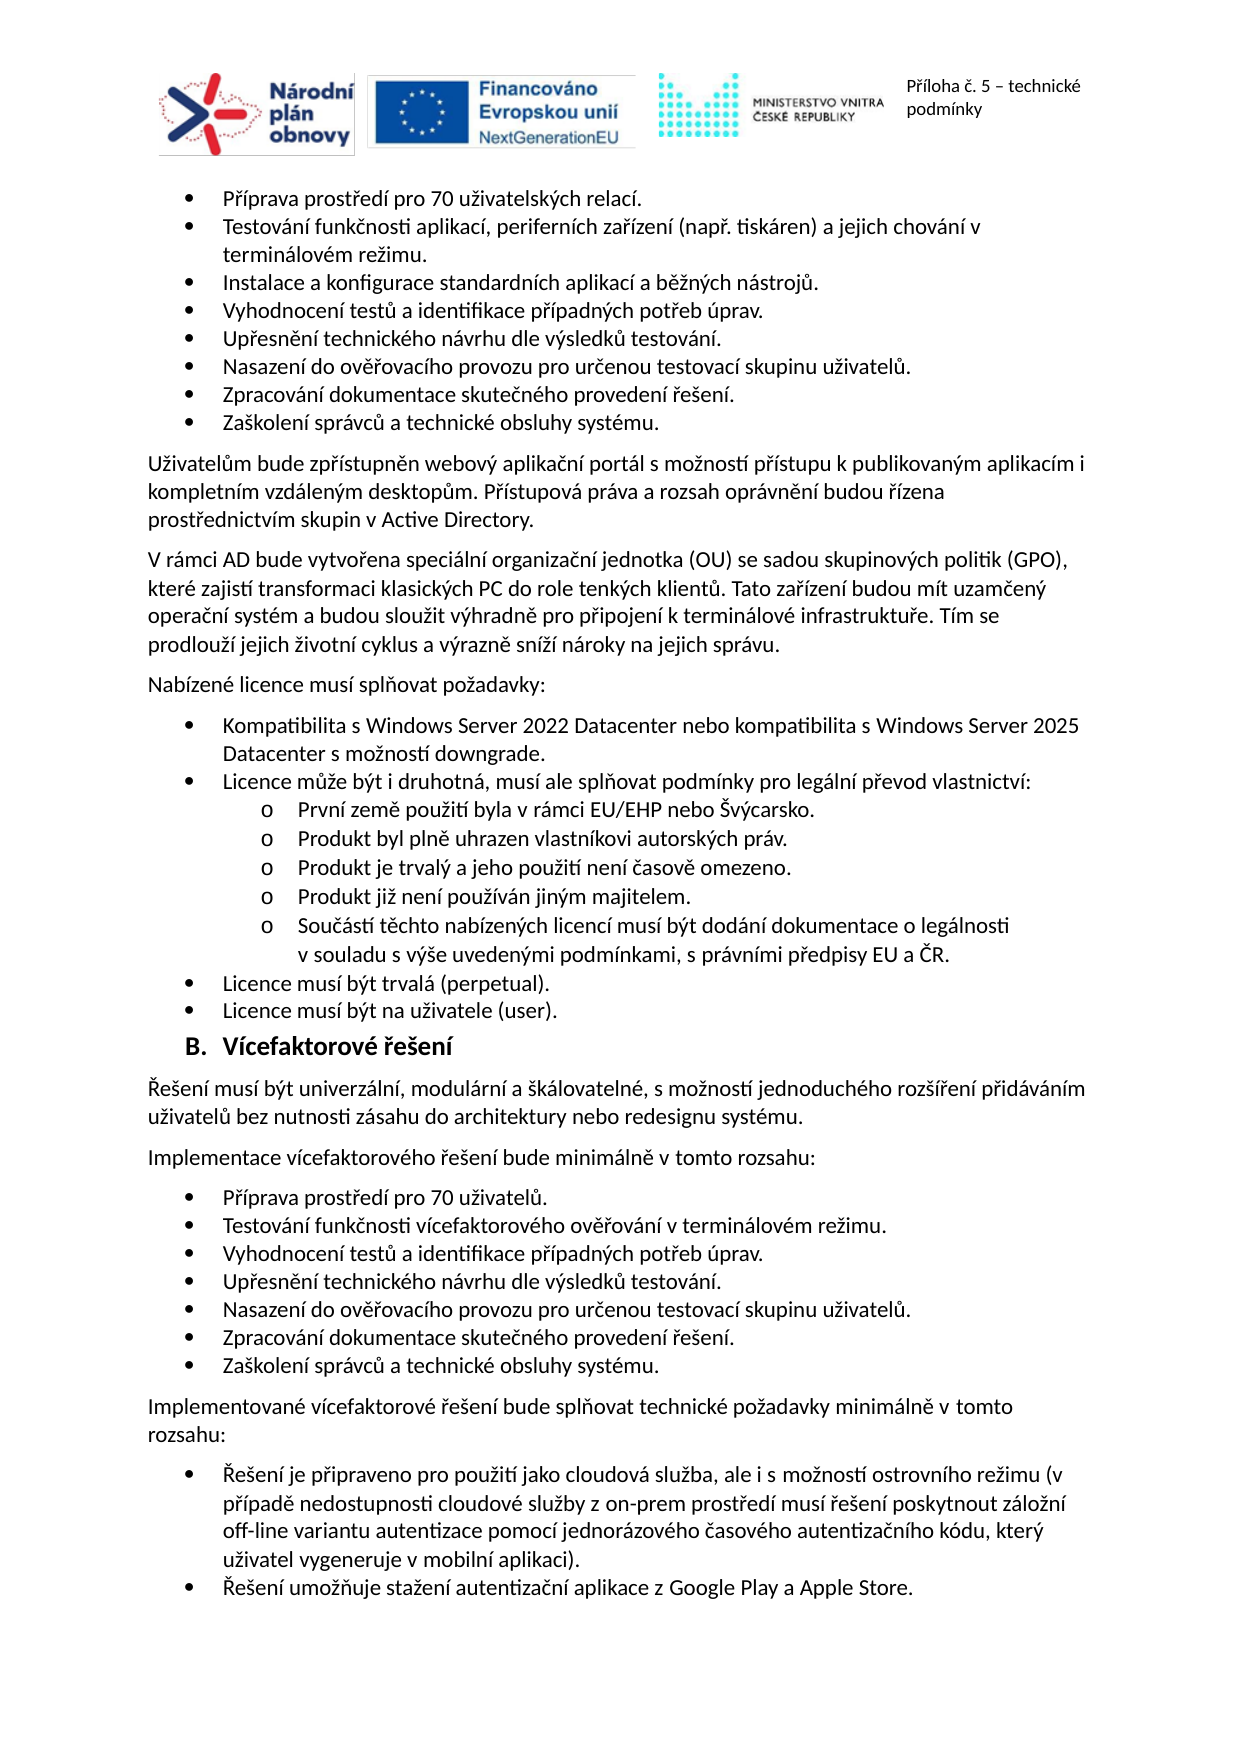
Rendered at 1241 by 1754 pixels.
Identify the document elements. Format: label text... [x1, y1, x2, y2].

list Instalace a konfigurace standardních aplikací a běžných nástrojů. [185, 268, 1092, 296]
list Příprava prostředí pro 70 uživatelských relací. [185, 184, 1092, 212]
picture [658, 73, 884, 137]
list Řešení umožňuje stažení autentizační aplikace z Google Play a Apple Store. [185, 1573, 1092, 1601]
list Produkt byl plně uhrazen vlastníkovi autorských práv. [260, 824, 1092, 853]
list Nasazení do ověřovacího provozu pro určenou testovací skupinu uživatelů. [185, 352, 1092, 381]
list Licence může být i druhotná, musí ale splňovat podmínky pro legální převod vlastnictví: [185, 767, 1092, 795]
list Řešení je připraveno pro použití jako cloudová služba, ale i s možností ostrovního režimu (v případě nedostupnosti cloudové služby z on-prem prostředí musí řešení poskytnout záložní off-line variantu autentizace pomocí jednorázového časového autentizačního kódu, který uživatel vygeneruje v mobilní aplikaci). [185, 1461, 1092, 1573]
list Upřesnění technického návrhu dle výsledků testování. [185, 1267, 1092, 1296]
list Vyhodnocení testů a identifikace případných potřeb úprav. [185, 1239, 1092, 1267]
list Zaškolení správců a technické obsluhy systému. [185, 408, 1092, 437]
list První země použití byla v rámci EU/EHP nebo Švýcarsko. [260, 795, 1092, 824]
list Vyhodnocení testů a identifikace případných potřeb úprav. [185, 296, 1092, 324]
list Zaškolení správců a technické obsluhy systému. [185, 1352, 1092, 1379]
list Zpracování dokumentace skutečného provedení řešení. [185, 1323, 1092, 1352]
list Licence musí být trvalá (perpetual). [185, 969, 1092, 997]
list Součástí těchto nabízených licencí musí být dodání dokumentace o legálnosti v souladu s výše uvedenými podmínkami, s právními předpisy EU a ČR. [260, 911, 1092, 969]
list Produkt je trvalý a jeho použití není časově omezeno. [260, 853, 1092, 882]
list Upřesnění technického návrhu dle výsledků testování. [185, 324, 1092, 352]
list Zpracování dokumentace skutečného provedení řešení. [185, 381, 1092, 408]
text V rámci AD bude vytvořena speciální organizační jednotka (OU) se sadou skupinových politik (GPO), které zajistí transformaci klasických PC do role tenkých klientů. Tato zařízení budou mít uzamčený operační systém a budou sloužit výhradně pro připojení k terminálové infrastruktuře. Tím se prodlouží jejich životní cyklus a výrazně sníží nároky na jejich správu. [148, 546, 1092, 658]
list Příprava prostředí pro 70 uživatelů. [185, 1183, 1092, 1211]
list Testování funkčnosti vícefaktorového ověřování v terminálovém režimu. [185, 1211, 1092, 1239]
list Produkt již není používán jiným majitelem. [260, 882, 1092, 911]
text Implementace vícefaktorového řešení bude minimálně v tomto rozsahu: [148, 1143, 1092, 1171]
list Kompatibilita s Windows Server 2022 Datacenter nebo kompatibilita s Windows Server 2025 Datacenter s možností downgrade. [185, 711, 1092, 767]
text Uživatelům bude zpřístupněn webový aplikační portál s možností přístupu k publikovaným aplikacím i kompletním vzdáleným desktopům. Přístupová práva a rozsah oprávnění budou řízena prostřednictvím skupin v Active Directory. [148, 449, 1092, 533]
text Řešení musí být univerzální, modulární a škálovatelné, s možností jednoduchého rozšíření přidáváním uživatelů bez nutnosti zásahu do architektury nebo redesignu systému. [148, 1074, 1092, 1130]
list Testování funkčnosti aplikací, periferních zařízení (např. tiskáren) a jejich chování v terminálovém režimu. [185, 212, 1092, 268]
list Licence musí být na uživatele (user). [185, 997, 1092, 1025]
subtitle Vícefaktorové řešení [185, 1029, 1092, 1062]
text Implementované vícefaktorové řešení bude splňovat technické požadavky minimálně v tomto rozsahu: [148, 1392, 1092, 1448]
text Nabízené licence musí splňovat požadavky: [148, 670, 1092, 698]
picture [158, 73, 637, 157]
list Nasazení do ověřovacího provozu pro určenou testovací skupinu uživatelů. [185, 1296, 1092, 1323]
